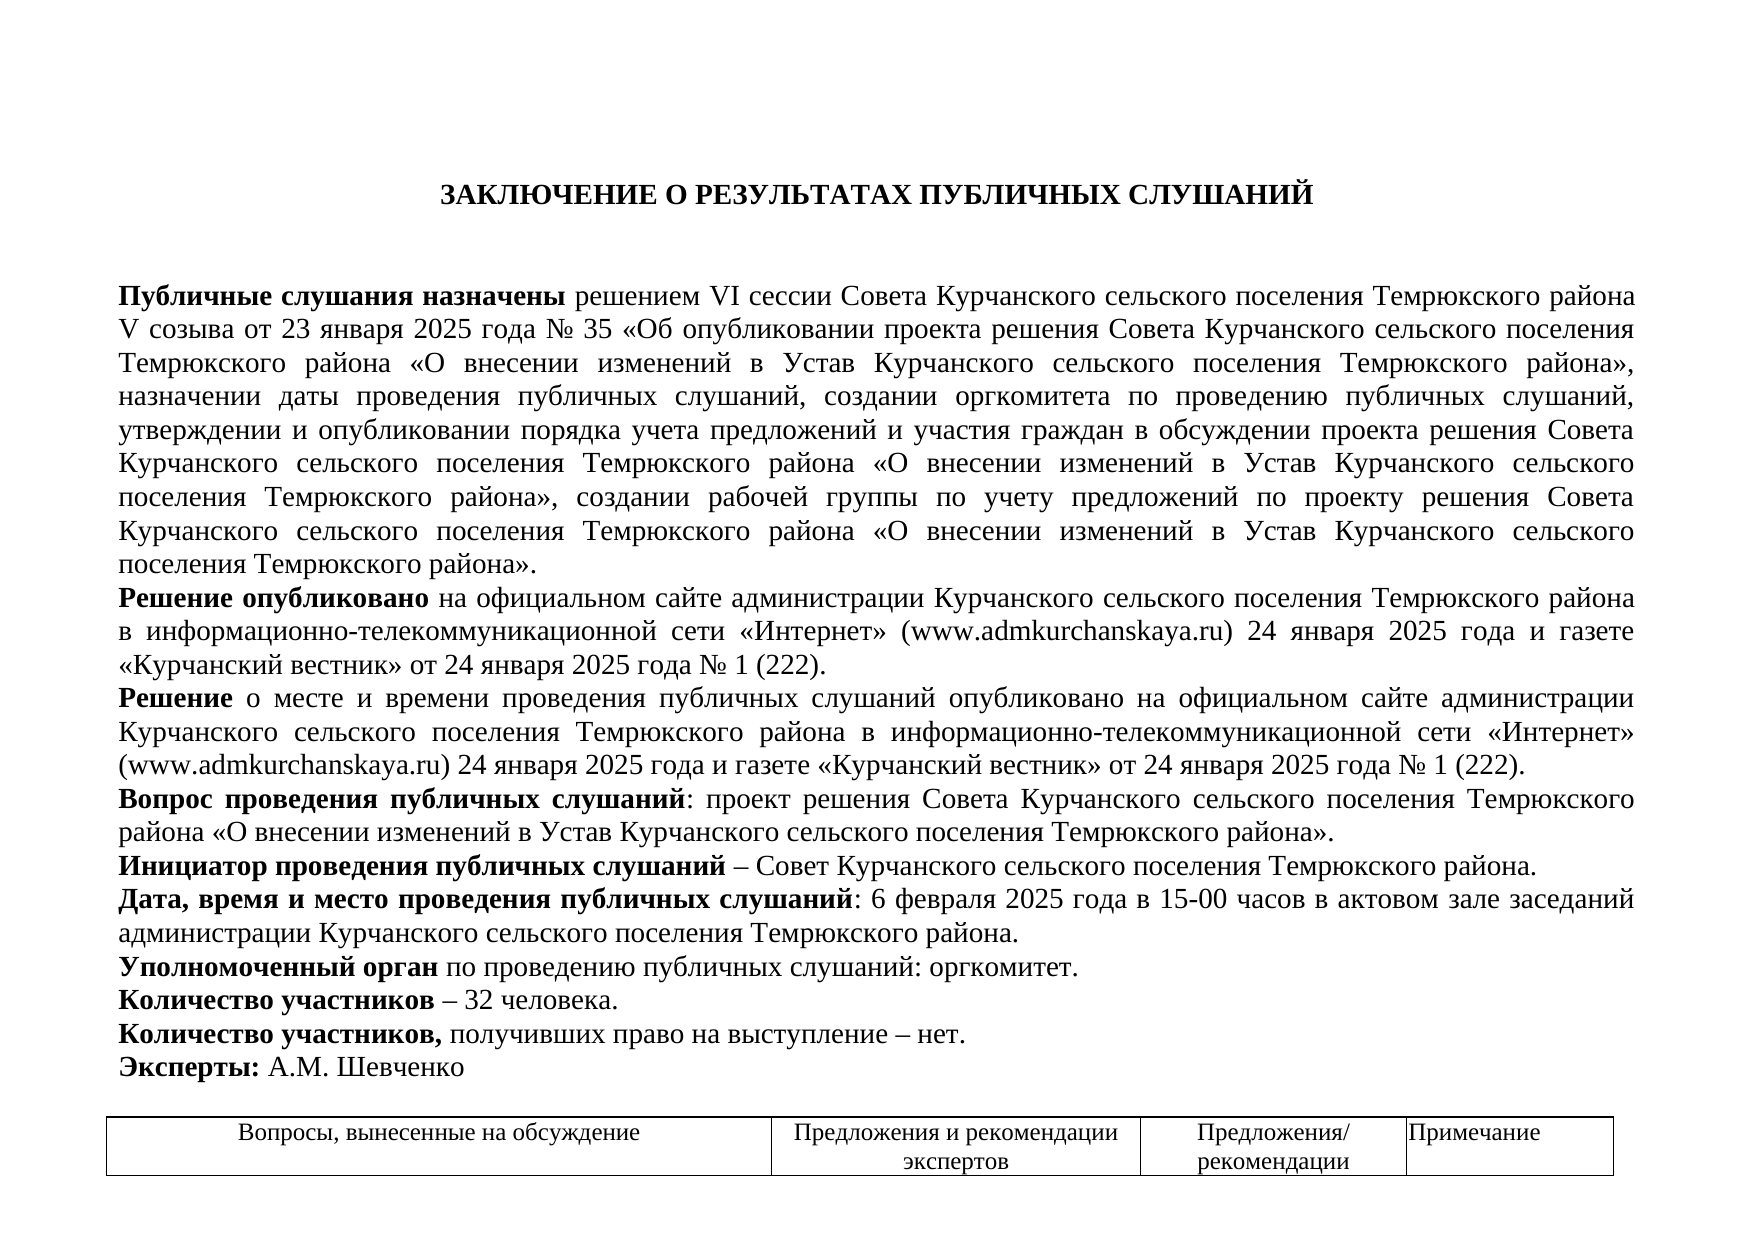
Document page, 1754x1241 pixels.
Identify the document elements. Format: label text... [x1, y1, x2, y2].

text Количество участников, получивших право на выступление – нет. [118, 1016, 1636, 1049]
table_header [107, 1118, 771, 1175]
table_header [1141, 1118, 1406, 1175]
text Вопрос проведения публичных слушаний: проект решения Совета Курчанского сельского поселения Темрюкского района «О внесении изменений в Устав Курчанского сельского поселения Темрюкского района». [118, 781, 1636, 848]
text Уполномоченный орган по проведению публичных слушаний: оргкомитет. [118, 949, 1636, 982]
text Решение опубликовано на официальном сайте администрации Курчанского сельского поселения Темрюкского района в информационно-телекоммуникационной сети «Интернет» (www.admkurchanskaya.ru) 24 января 2025 года и газете «Курчанский вестник» от 24 января 2025 года № 1 (222). [118, 580, 1636, 680]
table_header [772, 1118, 1140, 1175]
text ЗАКЛЮЧЕНИЕ О РЕЗУЛЬТАТАХ ПУБЛИЧНЫХ СЛУШАНИЙ [118, 177, 1636, 211]
text Инициатор проведения публичных слушаний – Совет Курчанского сельского поселения Темрюкского района. [118, 848, 1636, 882]
text Публичные слушания назначены решением VI сессии Совета Курчанского сельского поселения Темрюкского района V созыва от 23 января 2025 года № 35 «Об опубликовании проекта решения Совета Курчанского сельского поселения Темрюкского района «О внесении изменений в Устав Курчанского сельского поселения Темрюкского района», назначении даты проведения публичных слушаний, создании оргкомитета по проведению публичных слушаний, утверждении и опубликовании порядка учета предложений и участия граждан в обсуждении проекта решения Совета Курчанского сельского поселения Темрюкского района «О внесении изменений в Устав Курчанского сельского поселения Темрюкского района», создании рабочей группы по учету предложений по проекту решения Совета Курчанского сельского поселения Темрюкского района «О внесении изменений в Устав Курчанского сельского поселения Темрюкского района». [118, 278, 1636, 580]
text Количество участников – 32 человека. [118, 982, 1636, 1016]
text Дата, время и место проведения публичных слушаний: 6 февраля 2025 года в 15-00 часов в актовом зале заседаний администрации Курчанского сельского поселения Темрюкского района. [118, 882, 1636, 949]
text Решение о месте и времени проведения публичных слушаний опубликовано на официальном сайте администрации Курчанского сельского поселения Темрюкского района в информационно-телекоммуникационной сети «Интернет» (www.admkurchanskaya.ru) 24 января 2025 года и газете «Курчанский вестник» от 24 января 2025 года № 1 (222). [118, 680, 1636, 781]
text Эксперты: А.М. Шевченко [118, 1049, 1636, 1083]
table_header Примечание [1407, 1118, 1613, 1175]
